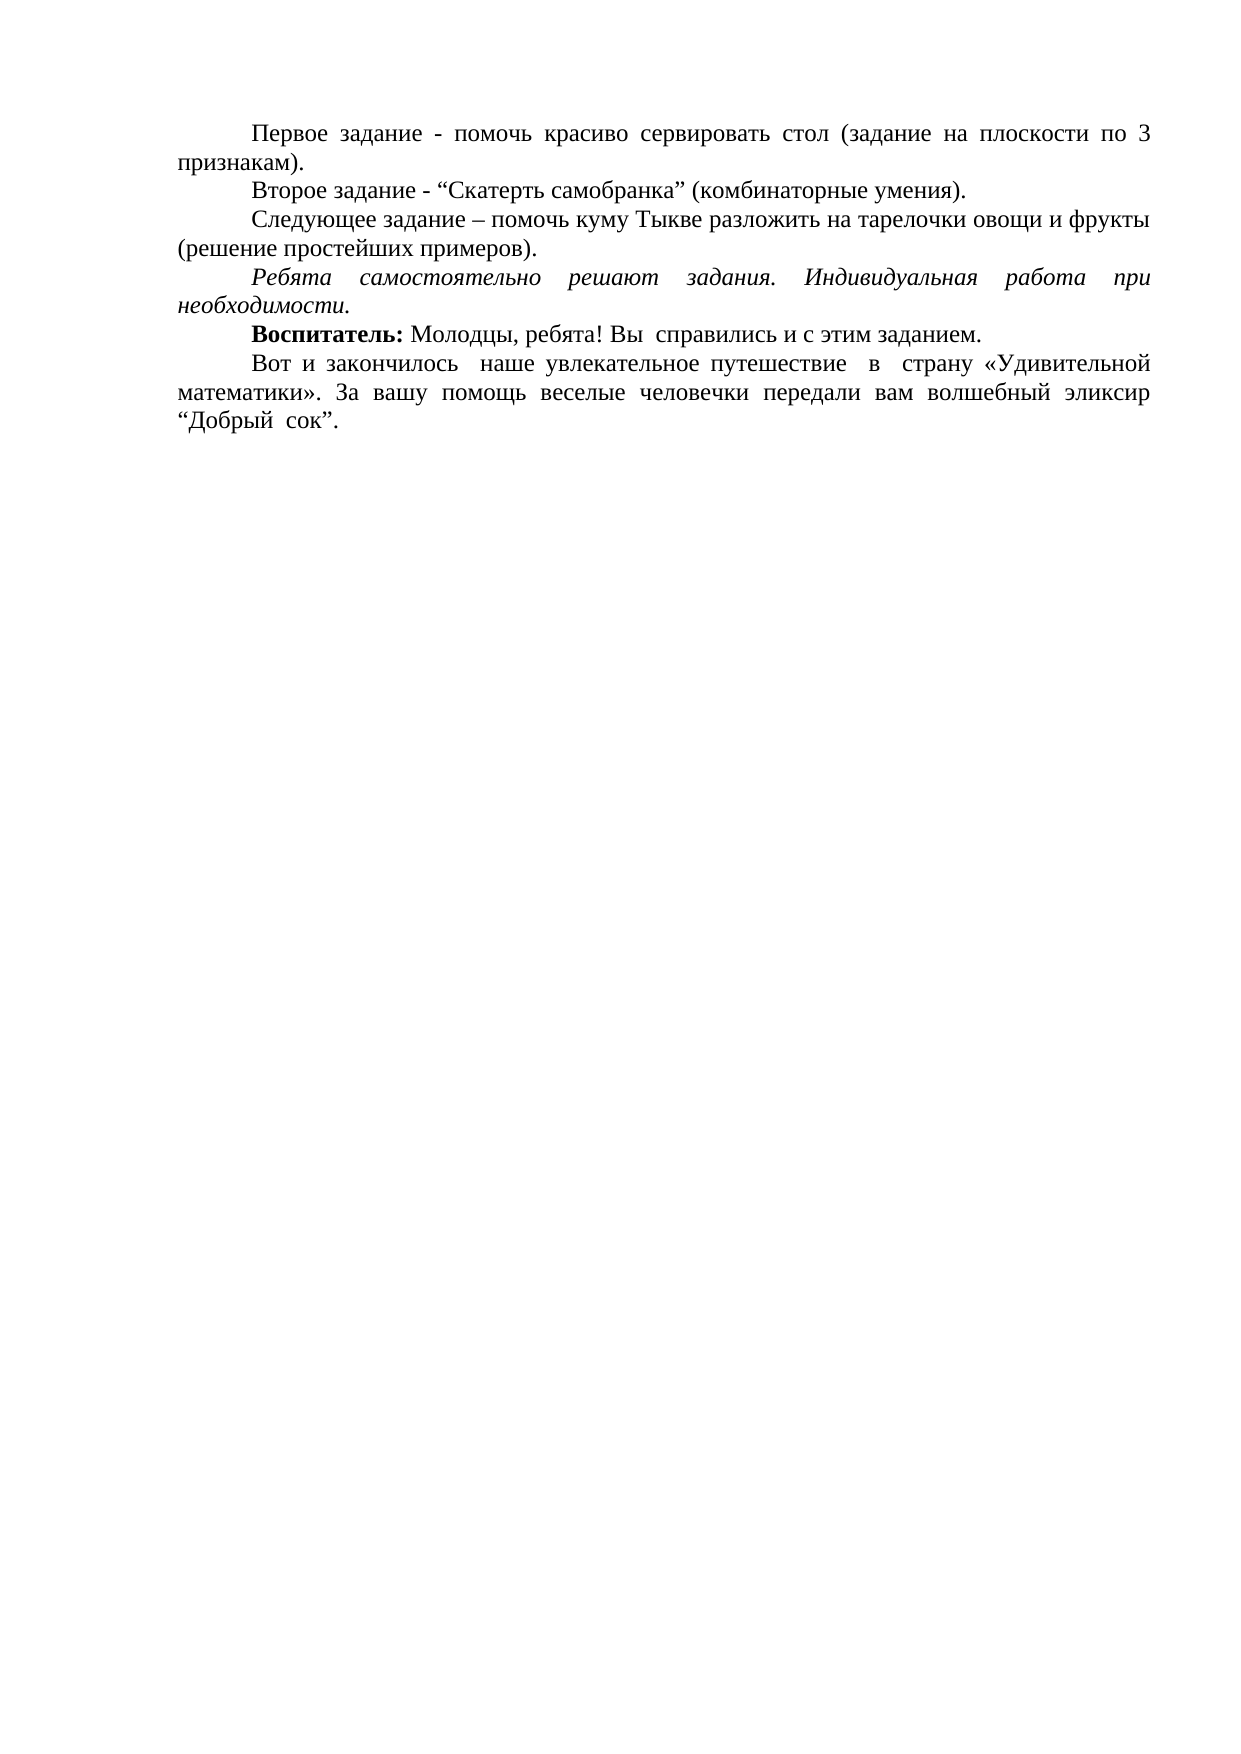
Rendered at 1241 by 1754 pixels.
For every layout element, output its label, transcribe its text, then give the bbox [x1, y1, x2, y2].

text Воспитатель: Молодцы, ребята! Вы справились и с этим заданием. [177, 319, 1152, 348]
text Ребята самостоятельно решают задания. Индивидуальная работа при необходимости. [177, 262, 1152, 319]
text Второе задание - “Скатерть самобранка” (комбинаторные умения). [177, 176, 1152, 204]
text Следующее задание – помочь куму Тыкве разложить на тарелочки овощи и фрукты (решение простейших примеров). [177, 204, 1152, 262]
text Вот и закончилось наше увлекательное путешествие в страну «Удивительной математики». За вашу помощь веселые человечки передали вам волшебный эликсир “Добрый сок”. [177, 348, 1152, 434]
text Первое задание - помочь красиво сервировать стол (задание на плоскости по 3 признакам). [177, 118, 1152, 176]
